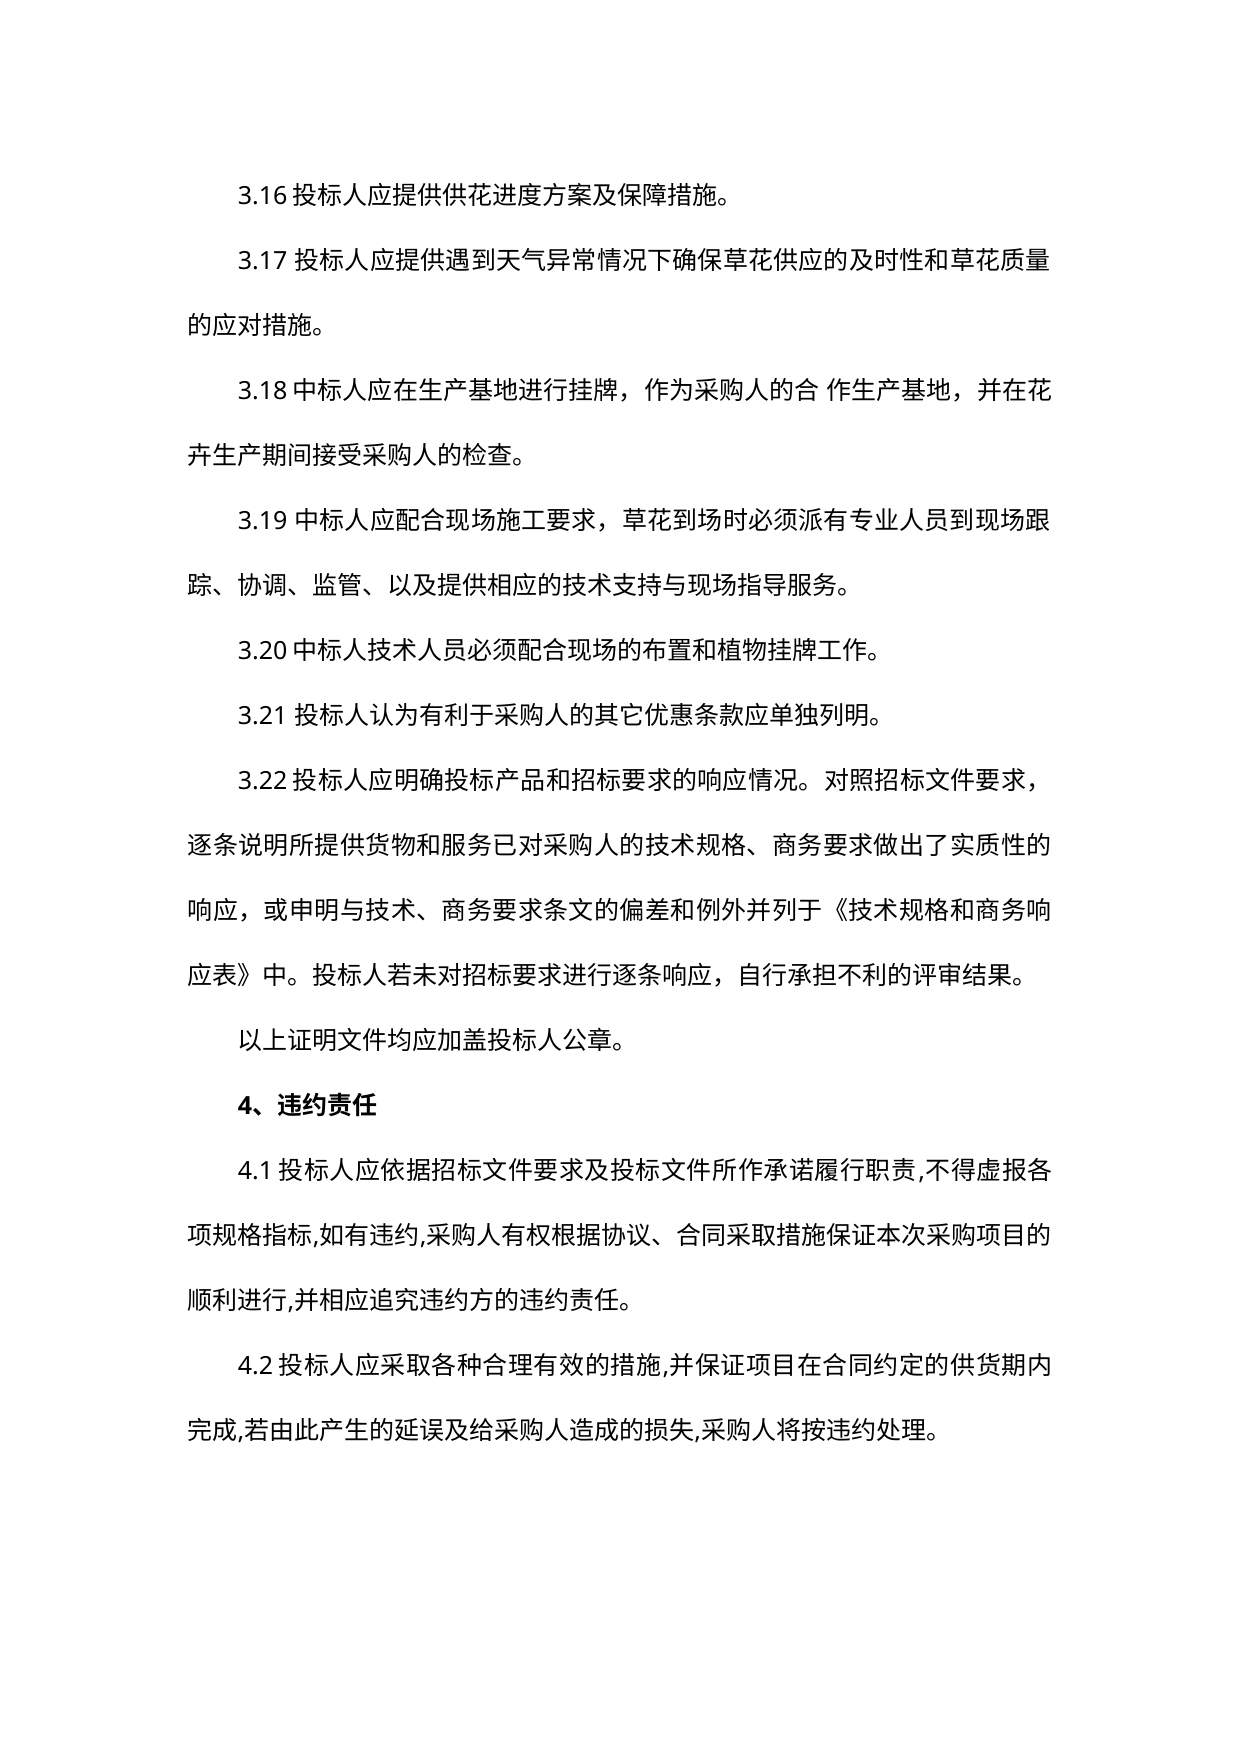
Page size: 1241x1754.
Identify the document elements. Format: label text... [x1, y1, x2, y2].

text 3.17 投标人应提供遇到天气异常情况下确保草花供应的及时性和草花质量的应对措施。 [187, 227, 1053, 357]
text 以上证明文件均应加盖投标人公章。 [187, 1007, 1053, 1072]
text 3.20中标人技术人员必须配合现场的布置和植物挂牌工作。 [187, 617, 1053, 682]
text 3.21 投标人认为有利于采购人的其它优惠条款应单独列明。 [187, 682, 1053, 747]
text 4.1投标人应依据招标文件要求及投标文件所作承诺履行职责,不得虚报各项规格指标,如有违约,采购人有权根据协议、合同采取措施保证本次采购项目的顺利进行,并相应追究违约方的违约责任。 [187, 1137, 1053, 1332]
text 3.18中标人应在生产基地进行挂牌，作为采购人的合 作生产基地，并在花卉生产期间接受采购人的检查。 [187, 357, 1053, 487]
text 3.16投标人应提供供花进度方案及保障措施。 [187, 162, 1053, 227]
text 4、违约责任 [187, 1072, 1053, 1137]
text 3.19 中标人应配合现场施工要求，草花到场时必须派有专业人员到现场跟踪、协调、监管、以及提供相应的技术支持与现场指导服务。 [187, 487, 1053, 617]
text 3.22投标人应明确投标产品和招标要求的响应情况。对照招标文件要求，逐条说明所提供货物和服务已对采购人的技术规格、商务要求做出了实质性的响应，或申明与技术、商务要求条文的偏差和例外并列于《技术规格和商务响应表》中。投标人若未对招标要求进行逐条响应，自行承担不利的评审结果。 [187, 747, 1053, 1007]
text 4.2投标人应采取各种合理有效的措施,并保证项目在合同约定的供货期内完成,若由此产生的延误及给采购人造成的损失,采购人将按违约处理。 [187, 1332, 1053, 1462]
